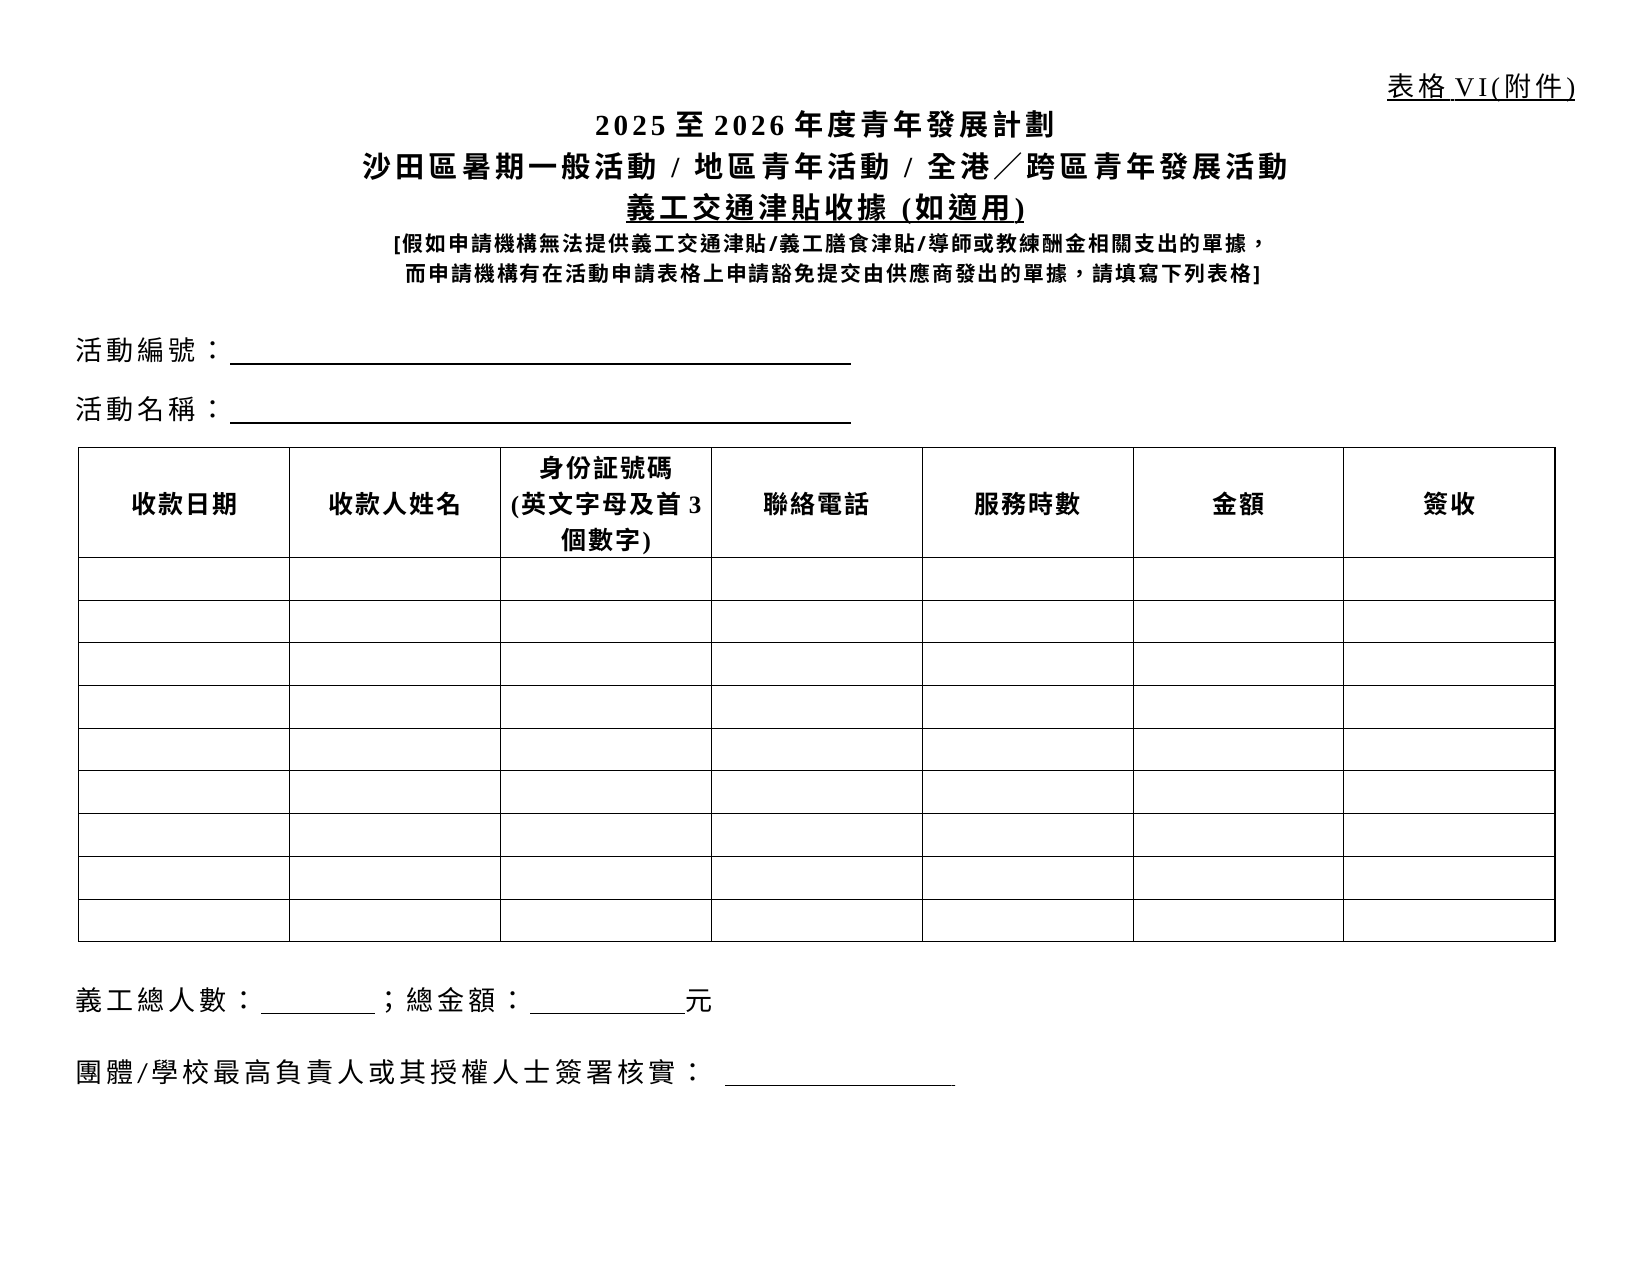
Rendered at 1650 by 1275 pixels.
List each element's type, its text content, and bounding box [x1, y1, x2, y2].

table_cell [923, 686, 1133, 728]
table_cell [1344, 558, 1554, 599]
table_cell [1344, 686, 1554, 728]
text 義工總人數： ；總金額： 元 [75, 979, 1575, 1018]
table_cell [290, 558, 500, 599]
table_cell [1134, 558, 1343, 599]
table_cell [1134, 601, 1343, 642]
table_cell [290, 686, 500, 728]
table_header 服務時數 [923, 448, 1133, 557]
table_cell [1344, 900, 1554, 941]
table_cell [79, 558, 289, 599]
table_cell [923, 643, 1133, 685]
table_cell [712, 729, 922, 770]
text 2025至2026年度青年發展計劃 [75, 102, 1575, 144]
table_cell [1344, 814, 1554, 856]
table_cell [712, 558, 922, 599]
table_cell [79, 643, 289, 685]
table_cell [712, 814, 922, 856]
text [假如申請機構無法提供義工交通津貼/義工膳食津貼/導師或教練酬金相關支出的單據， 而申請機構有在活動申請表格上申請豁免提交由供應商發出的單據，請填寫下列表格] [89, 227, 1575, 288]
table_cell [923, 857, 1133, 898]
table_cell [501, 558, 711, 599]
text 活動編號： [75, 329, 1575, 369]
table_cell [1344, 643, 1554, 685]
table_cell [290, 857, 500, 898]
table_cell [1344, 729, 1554, 770]
table_cell [1134, 771, 1343, 813]
table_cell [1134, 643, 1343, 685]
table_cell [79, 601, 289, 642]
table_cell [290, 771, 500, 813]
table_header 金額 [1134, 448, 1343, 557]
table_header 簽收 [1344, 448, 1554, 557]
table_cell [1344, 857, 1554, 898]
text 活動名稱： [75, 388, 1575, 427]
table_cell [712, 643, 922, 685]
table_cell [79, 857, 289, 898]
text 沙田區暑期一般活動 / 地區青年活動 / 全港／跨區青年發展活動 [75, 144, 1575, 185]
table_cell [712, 900, 922, 941]
table_cell [79, 686, 289, 728]
table_cell [290, 601, 500, 642]
table_cell [923, 900, 1133, 941]
table_cell [79, 900, 289, 941]
table_header 收款日期 [79, 448, 289, 557]
table_cell [501, 601, 711, 642]
table_cell [712, 686, 922, 728]
table_cell [501, 814, 711, 856]
table_cell [923, 729, 1133, 770]
table_cell [923, 771, 1133, 813]
table_cell [1344, 601, 1554, 642]
table_cell [1134, 857, 1343, 898]
table_cell [712, 601, 922, 642]
table_cell [79, 814, 289, 856]
text 義工交通津貼收據 (如適用) [75, 185, 1575, 227]
table_cell [290, 729, 500, 770]
table_cell [501, 643, 711, 685]
table_cell [712, 857, 922, 898]
table_cell [923, 814, 1133, 856]
table_cell [290, 814, 500, 856]
table_cell [79, 771, 289, 813]
table_cell [290, 900, 500, 941]
table_cell [79, 729, 289, 770]
table_cell [712, 771, 922, 813]
table_cell [923, 601, 1133, 642]
table_cell [501, 729, 711, 770]
table_cell [923, 558, 1133, 599]
table_header 收款人姓名 [290, 448, 500, 557]
table_cell [290, 643, 500, 685]
table_cell [1344, 771, 1554, 813]
table_header 身份証號碼 (英文字母及首3個數字) [501, 448, 711, 557]
table_cell [501, 771, 711, 813]
text 團體/學校最高負責人或其授權人士簽署核實： [75, 1051, 1575, 1091]
table_cell [1134, 686, 1343, 728]
table_cell [501, 900, 711, 941]
table_cell [501, 686, 711, 728]
table_cell [1134, 900, 1343, 941]
table_cell [1134, 814, 1343, 856]
table_cell [1134, 729, 1343, 770]
table_header 聯絡電話 [712, 448, 922, 557]
table_cell [501, 857, 711, 898]
